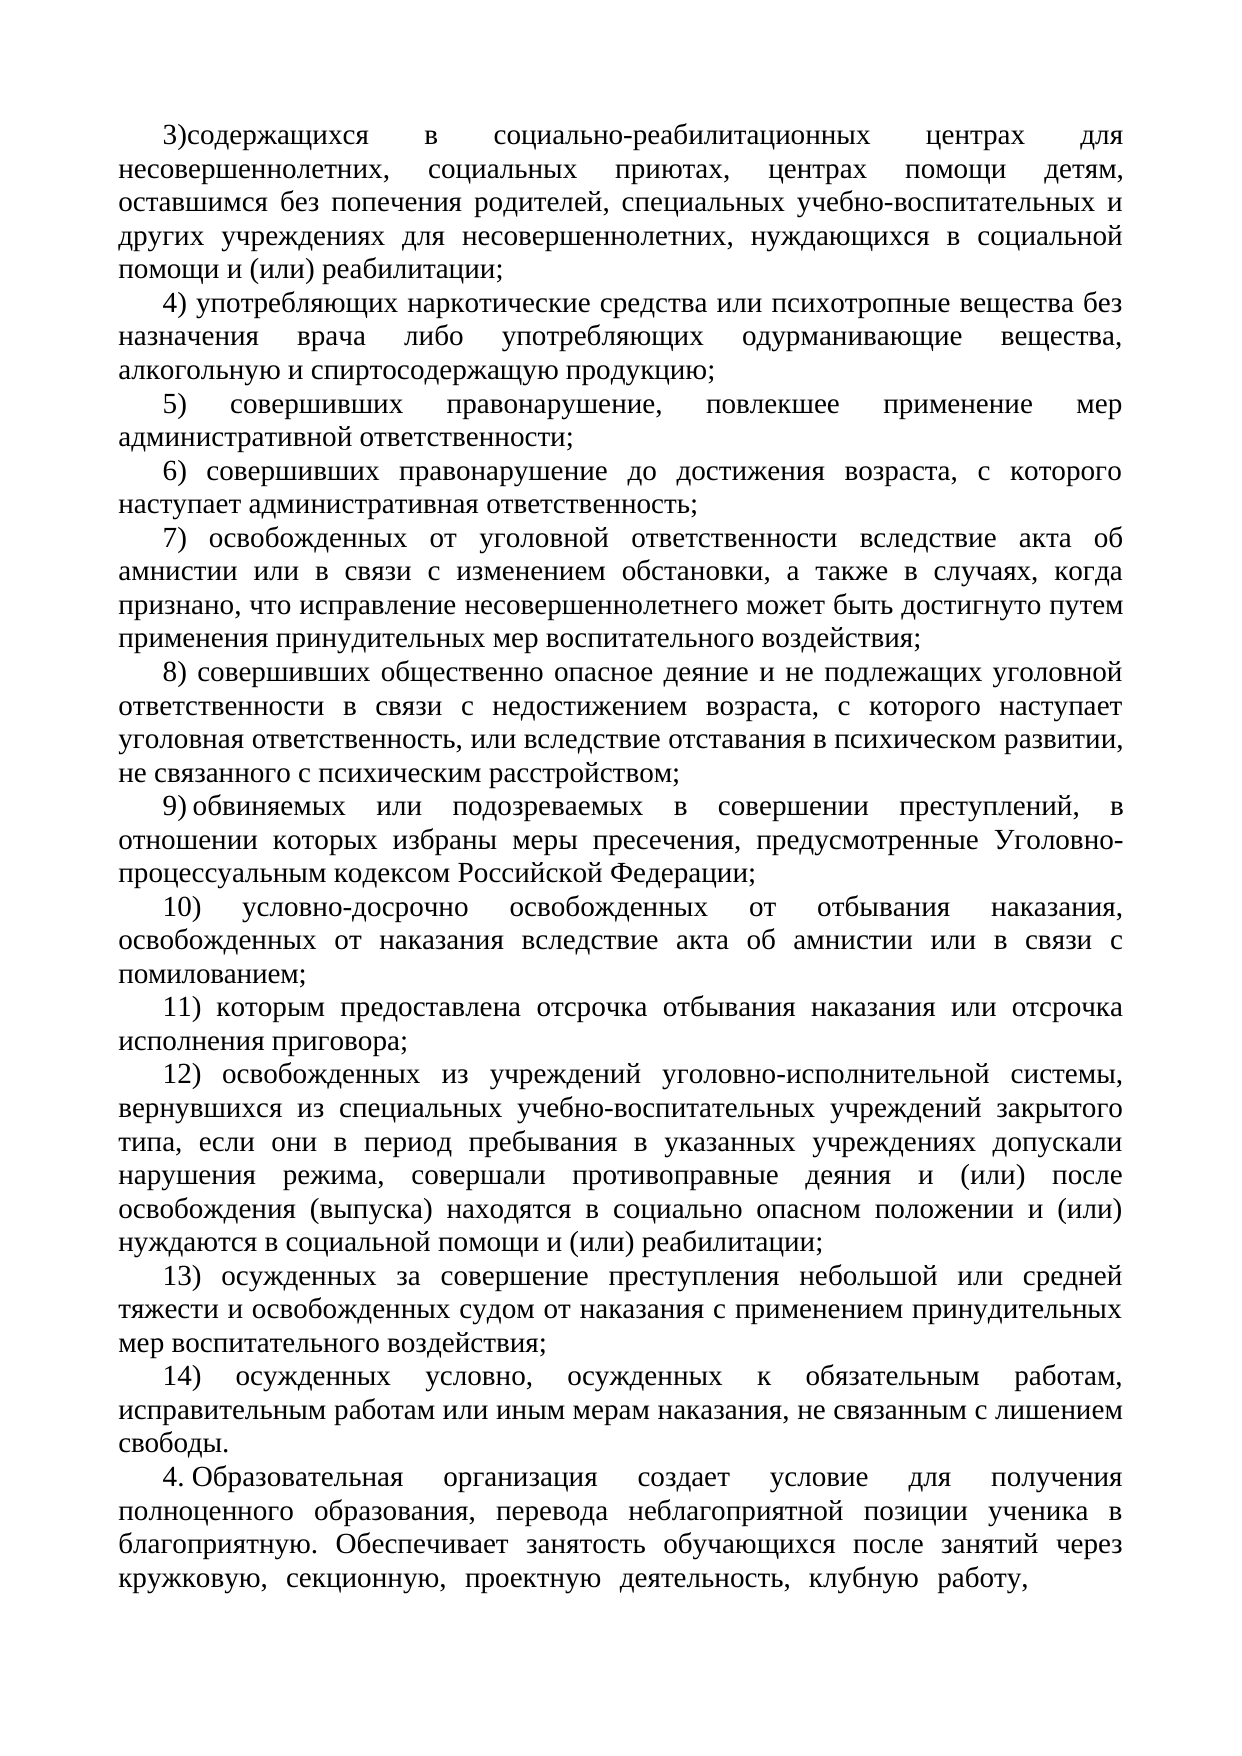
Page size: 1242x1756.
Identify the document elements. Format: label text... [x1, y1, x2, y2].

list освобожденных от уголовной ответственности вследствие акта об амнистии или в связи с изменением обстановки, а также в случаях, когда признано, что исправление несовершеннолетнего может быть достигнуто путем применения принудительных мер воспитательного воздействия; [118, 520, 1124, 654]
list совершивших правонарушение, повлекшее применение мер административной ответственности; [118, 386, 1123, 453]
list совершивших общественно опасное деяние и не подлежащих уголовной ответственности в связи с недостижением возраста, с которого наступает уголовная ответственность, или вследствие отставания в психическом развитии, не связанного с психическим расстройством; [118, 654, 1123, 788]
list совершивших правонарушение до достижения возраста, с которого наступает административная ответственность; [118, 453, 1123, 520]
list которым предоставлена отсрочка отбывания наказания или отсрочка исполнения приговора; [118, 989, 1124, 1057]
list содержащихся в социально-реабилитационных центрах для несовершеннолетних, социальных приютах, центрах помощи детям, оставшимся без попечения родителей, специальных учебно-воспитательных и других учреждениях для несовершеннолетних, нуждающихся в социальной помощи и (или) реабилитации; [118, 117, 1124, 285]
list Образовательная организация создает условие для получения полноценного образования, перевода неблагоприятной позиции ученика в благоприятную. Обеспечивает занятость обучающихся после занятий через кружковую, секционную, проектную деятельность, клубную работу, [118, 1459, 1123, 1593]
list употребляющих наркотические средства или психотропные вещества без назначения врача либо употребляющих одурманивающие вещества, алкогольную и спиртосодержащую продукцию; [118, 285, 1123, 386]
list обвиняемых или подозреваемых в совершении преступлений, в отношении которых избраны меры пресечения, предусмотренные Уголовно- процессуальным кодексом Российской Федерации; [118, 788, 1124, 889]
list освобожденных из учреждений уголовно-исполнительной системы, вернувшихся из специальных учебно-воспитательных учреждений закрытого типа, если они в период пребывания в указанных учреждениях допускали нарушения режима, совершали противоправные деяния и (или) после освобождения (выпуска) находятся в социально опасном положении и (или) нуждаются в социальной помощи и (или) реабилитации; [118, 1057, 1124, 1258]
list осужденных условно, осужденных к обязательным работам, исправительным работам или иным мерам наказания, не связанным с лишением свободы. [118, 1358, 1123, 1459]
list осужденных за совершение преступления небольшой или средней тяжести и освобожденных судом от наказания с применением принудительных мер воспитательного воздействия; [118, 1258, 1123, 1358]
list условно-досрочно освобожденных от отбывания наказания, освобожденных от наказания вследствие акта об амнистии или в связи с помилованием; [118, 889, 1123, 989]
